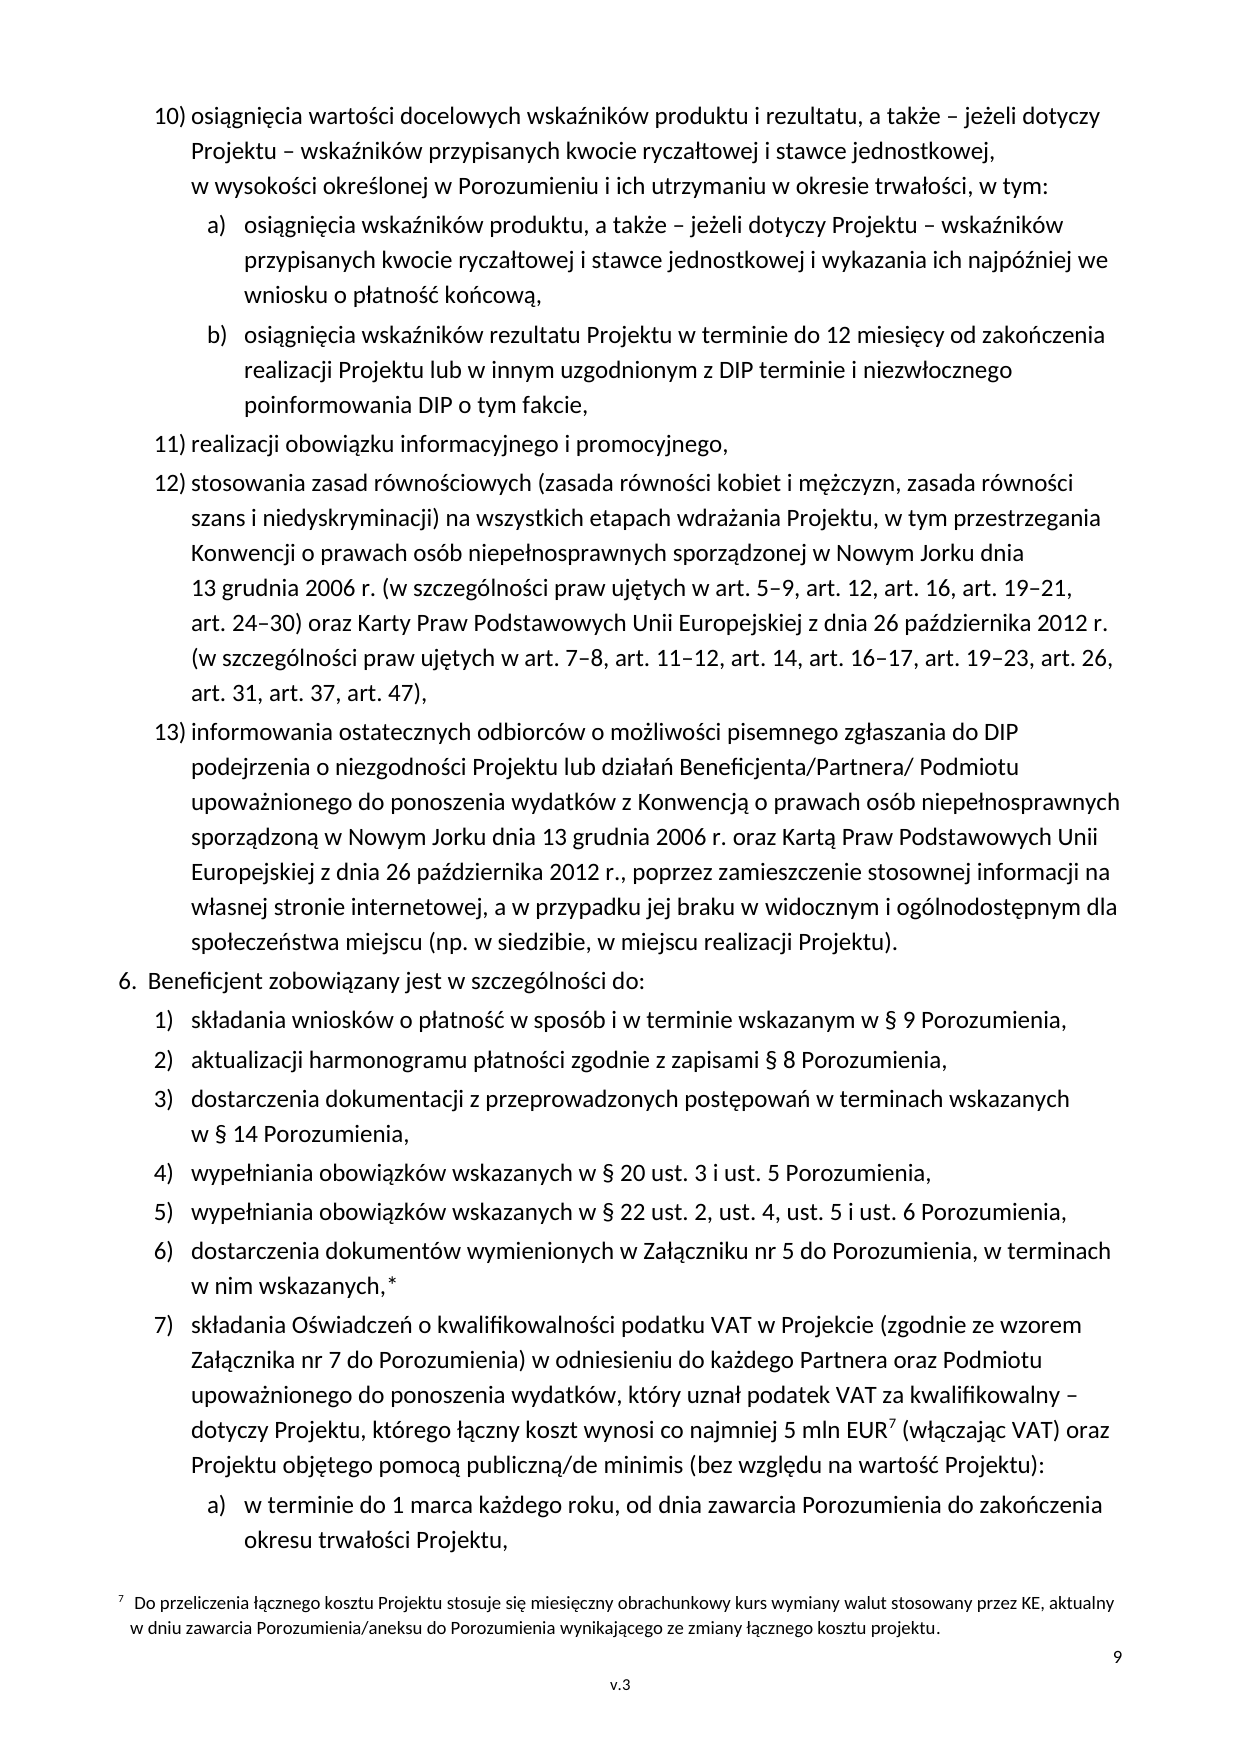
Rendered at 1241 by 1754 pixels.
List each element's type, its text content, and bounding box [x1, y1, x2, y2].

list aktualizacji harmonogramu płatności zgodnie z zapisami § 8 Porozumienia, [153, 1044, 1122, 1074]
list dostarczenia dokumentacji z przeprowadzonych postępowań w terminach wskazanych w § 14 Porozumienia, [153, 1083, 1122, 1148]
list w terminie do 1 marca każdego roku, od dnia zawarcia Porozumienia do zakończenia okresu trwałości Projektu, [207, 1489, 1122, 1554]
list wypełniania obowiązków wskazanych w § 22 ust. 2, ust. 4, ust. 5 i ust. 6 Porozumienia, [153, 1196, 1122, 1227]
list osiągnięcia wartości docelowych wskaźników produktu i rezultatu, a także – jeżeli dotyczy Projektu – wskaźników przypisanych kwocie ryczałtowej i stawce jednostkowej, w wysokości określonej w Porozumieniu i ich utrzymaniu w okresie trwałości, w tym: [153, 100, 1122, 201]
list osiągnięcia wskaźników produktu, a także – jeżeli dotyczy Projektu – wskaźników przypisanych kwocie ryczałtowej i stawce jednostkowej i wykazania ich najpóźniej we wniosku o płatność końcową, [207, 209, 1122, 310]
list Beneficjent zobowiązany jest w szczególności do: [118, 965, 1122, 996]
list realizacji obowiązku informacyjnego i promocyjnego, [153, 428, 1122, 458]
list dostarczenia dokumentów wymienionych w Załączniku nr 5 do Porozumienia, w terminach w nim wskazanych,* [153, 1235, 1122, 1301]
list osiągnięcia wskaźników rezultatu Projektu w terminie do 12 miesięcy od zakończenia realizacji Projektu lub w innym uzgodnionym z DIP terminie i niezwłocznego poinformowania DIP o tym fakcie, [207, 319, 1122, 419]
list składania Oświadczeń o kwalifikowalności podatku VAT w Projekcie (zgodnie ze wzorem Załącznika nr 7 do Porozumienia) w odniesieniu do każdego Partnera oraz Podmiotu upoważnionego do ponoszenia wydatków, który uznał podatek VAT za kwalifikowalny – dotyczy Projektu, którego łączny koszt wynosi co najmniej 5 mln EUR (włączając VAT) oraz Projektu objętego pomocą publiczną/de minimis (bez względu na wartość Projektu): [153, 1309, 1122, 1480]
list stosowania zasad równościowych (zasada równości kobiet i mężczyzn, zasada równości szans i niedyskryminacji) na wszystkich etapach wdrażania Projektu, w tym przestrzegania Konwencji o prawach osób niepełnosprawnych sporządzonej w Nowym Jorku dnia 13 grudnia 2006 r. (w szczególności praw ujętych w art. 5–9, art. 12, art. 16, art. 19–21, art. 24–30) oraz Karty Praw Podstawowych Unii Europejskiej z dnia 26 października 2012 r. (w szczególności praw ujętych w art. 7–8, art. 11–12, art. 14, art. 16–17, art. 19–23, art. 26, art. 31, art. 37, art. 47), [153, 467, 1122, 708]
list wypełniania obowiązków wskazanych w § 20 ust. 3 i ust. 5 Porozumienia, [153, 1157, 1122, 1188]
list informowania ostatecznych odbiorców o możliwości pisemnego zgłaszania do DIP podejrzenia o niezgodności Projektu lub działań Beneficjenta/Partnera/ Podmiotu upoważnionego do ponoszenia wydatków z Konwencją o prawach osób niepełnosprawnych sporządzoną w Nowym Jorku dnia 13 grudnia 2006 r. oraz Kartą Praw Podstawowych Unii Europejskiej z dnia 26 października 2012 r., poprzez zamieszczenie stosownej informacji na własnej stronie internetowej, a w przypadku jej braku w widocznym i ogólnodostępnym dla społeczeństwa miejscu (np. w siedzibie, w miejscu realizacji Projektu). [153, 716, 1122, 957]
list składania wniosków o płatność w sposób i w terminie wskazanym w § 9 Porozumienia, [153, 1004, 1122, 1035]
